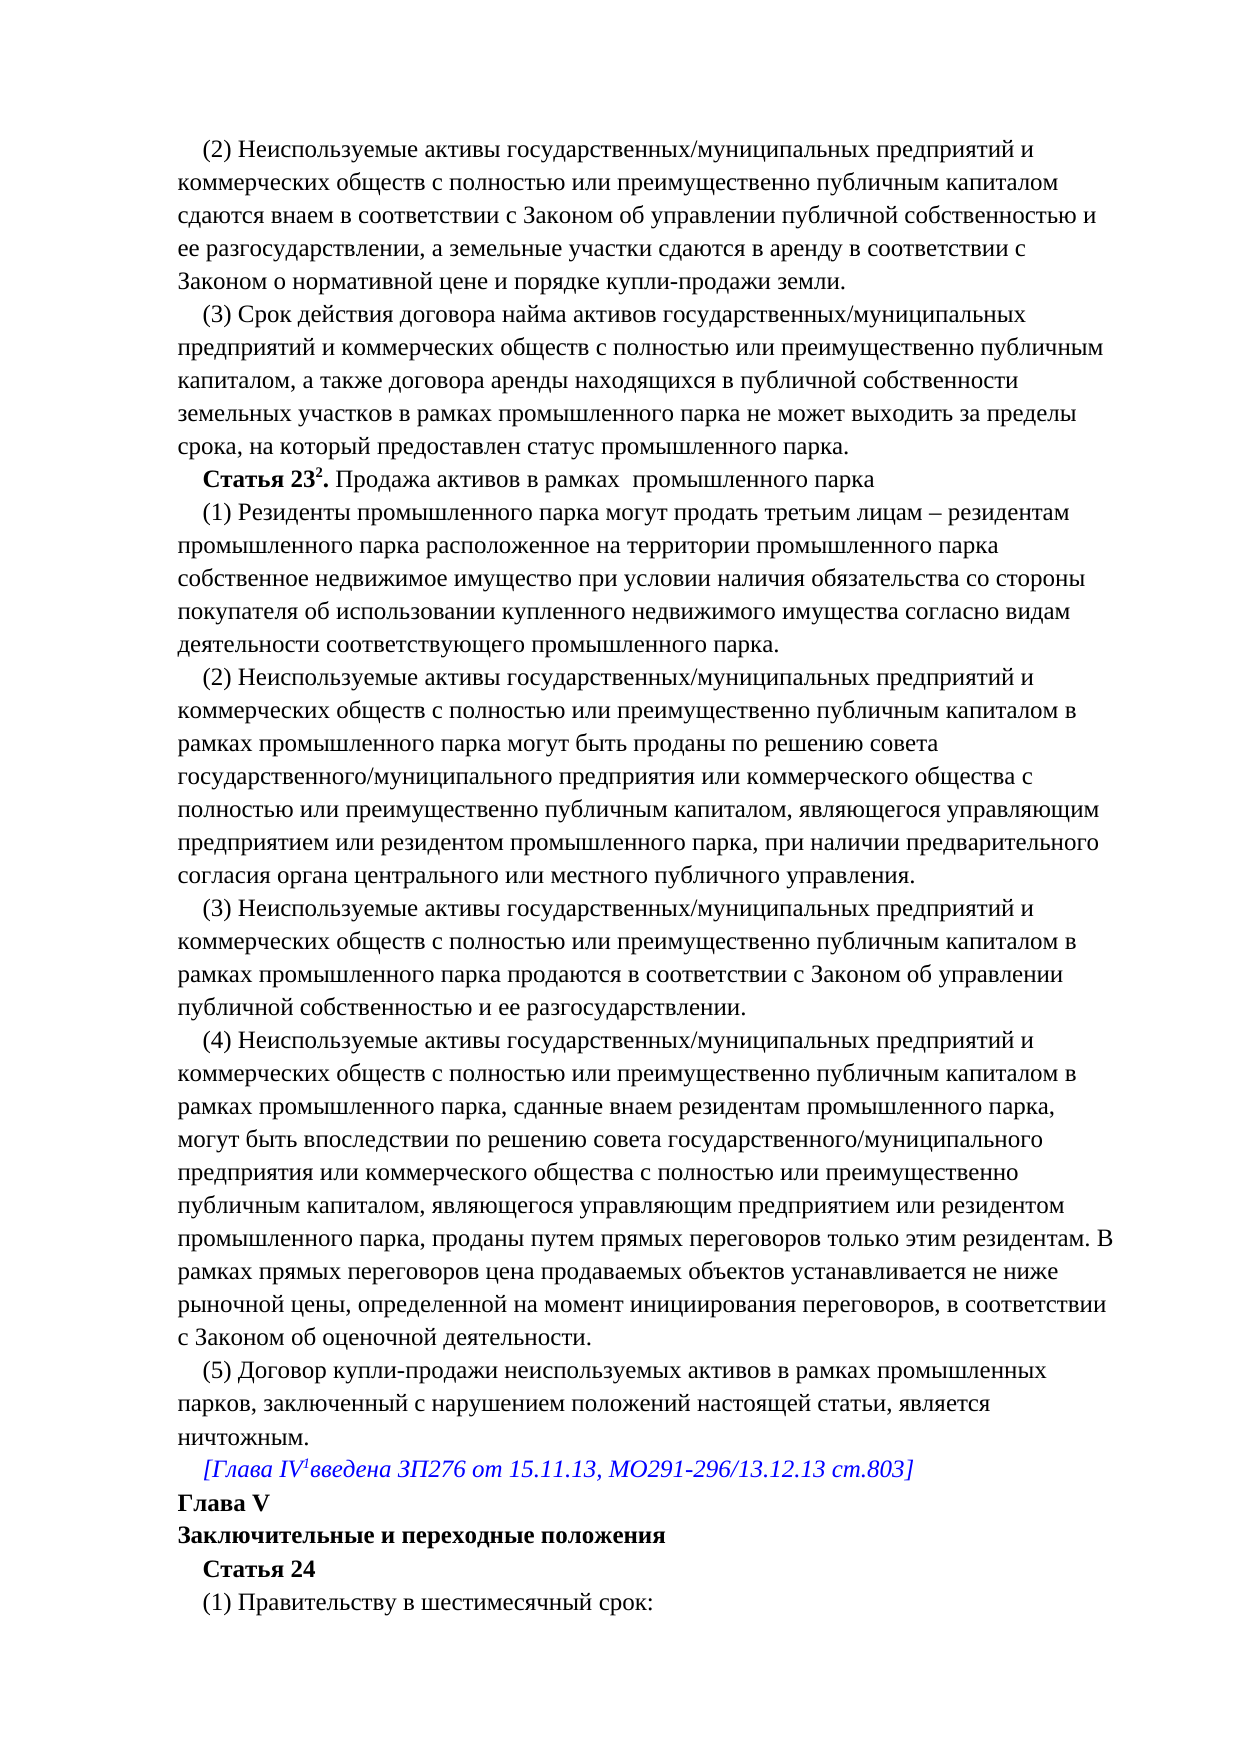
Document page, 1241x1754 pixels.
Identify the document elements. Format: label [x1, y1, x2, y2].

table_cell [162, 118, 1136, 1631]
